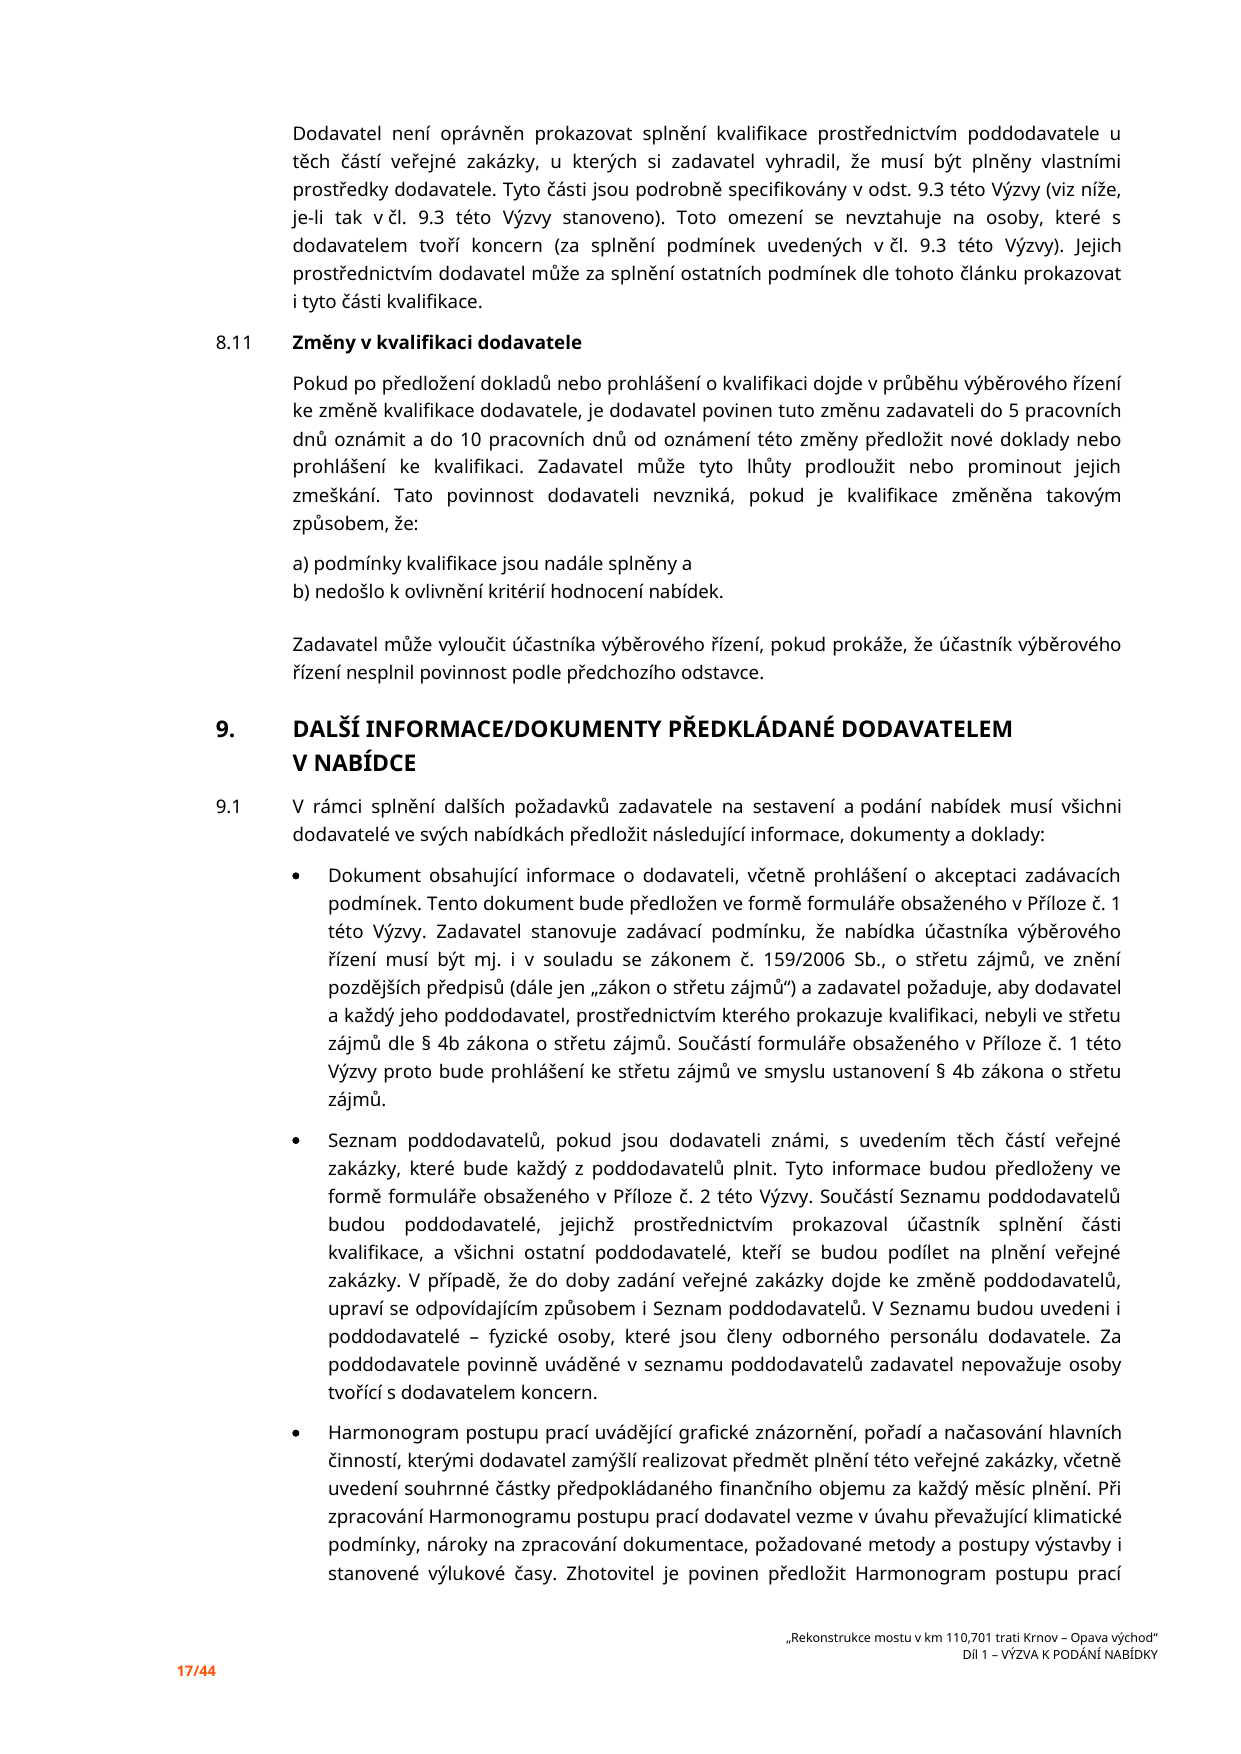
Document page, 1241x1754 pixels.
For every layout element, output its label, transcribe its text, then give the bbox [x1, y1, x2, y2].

text Zadavatel může vyloučit účastníka výběrového řízení, pokud prokáže, že účastník výběrového řízení nesplnil povinnost podle předchozího odstavce. [292, 631, 1122, 685]
text a) podmínky kvalifikace jsou nadále splněny a [292, 550, 1122, 576]
text b) nedošlo k ovlivnění kritérií hodnocení nabídek. [292, 578, 1122, 604]
text Změny v kvalifikaci dodavatele [216, 329, 1122, 355]
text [292, 1420, 1122, 1585]
text Seznam poddodavatelů, pokud jsou dodavateli známi, s uvedením těch částí veřejné zakázky, které bude každý z poddodavatelů plnit. Tyto informace budou předloženy ve formě formuláře obsaženého v Příloze č. 2 této Výzvy. Součástí Seznamu poddodavatelů budou poddodavatelé, jejichž prostřednictvím prokazoval účastník splnění části kvalifikace, a všichni ostatní poddodavatelé, kteří se budou podílet na plnění veřejné zakázky. V případě, že do doby zadání veřejné zakázky dojde ke změně poddodavatelů, upraví se odpovídajícím způsobem i Seznam poddodavatelů. V Seznamu budou uvedeni i poddodavatelé – fyzické osoby, které jsou členy odborného personálu dodavatele. Za poddodavatele povinně uváděné v seznamu poddodavatelů zadavatel nepovažuje osoby tvořící s dodavatelem koncern. [292, 1127, 1122, 1405]
text V rámci splnění dalších požadavků zadavatele na sestavení a podání nabídek musí všichni dodavatelé ve svých nabídkách předložit následující informace, dokumenty a doklady: [216, 794, 1122, 847]
text DALŠÍ INFORMACE/DOKUMENTY PŘEDKLÁDANÉ DODAVATELEM V NABÍDCE [216, 712, 1122, 778]
text Dokument obsahující informace o dodavateli, včetně prohlášení o akceptaci zadávacích podmínek. Tento dokument bude předložen ve formě formuláře obsaženého v Příloze č. 1 této Výzvy. Zadavatel stanovuje zadávací podmínku, že nabídka účastníka výběrového řízení musí být mj. i v souladu se zákonem č. 159/2006 Sb., o střetu zájmů, ve znění pozdějších předpisů (dále jen „zákon o střetu zájmů“) a zadavatel požaduje, aby dodavatel a každý jeho poddodavatel, prostřednictvím kterého prokazuje kvalifikaci, nebyli ve střetu zájmů dle § 4b zákona o střetu zájmů. Součástí formuláře obsaženého v Příloze č. 1 této Výzvy proto bude prohlášení ke střetu zájmů ve smyslu ustanovení § 4b zákona o střetu zájmů. [292, 862, 1122, 1112]
text Dodavatel není oprávněn prokazovat splnění kvalifikace prostřednictvím poddodavatele u těch částí veřejné zakázky, u kterých si zadavatel vyhradil, že musí být plněny vlastními prostředky dodavatele. Tyto části jsou podrobně specifikovány v odst. 9.3 této Výzvy (viz níže, je-li tak v čl. 9.3 této Výzvy stanoveno). Toto omezení se nevztahuje na osoby, které s dodavatelem tvoří koncern (za splnění podmínek uvedených v čl. 9.3 této Výzvy). Jejich prostřednictvím dodavatel může za splnění ostatních podmínek dle tohoto článku prokazovat i tyto části kvalifikace. [292, 121, 1122, 314]
text Pokud po předložení dokladů nebo prohlášení o kvalifikaci dojde v průběhu výběrového řízení ke změně kvalifikace dodavatele, je dodavatel povinen tuto změnu zadavateli do 5 pracovních dnů oznámit a do 10 pracovních dnů od oznámení této změny předložit nové doklady nebo prohlášení ke kvalifikaci. Zadavatel může tyto lhůty prodloužit nebo prominout jejich zmeškání. Tato povinnost dodavateli nevzniká, pokud je kvalifikace změněna takovým způsobem, že: [292, 370, 1122, 535]
